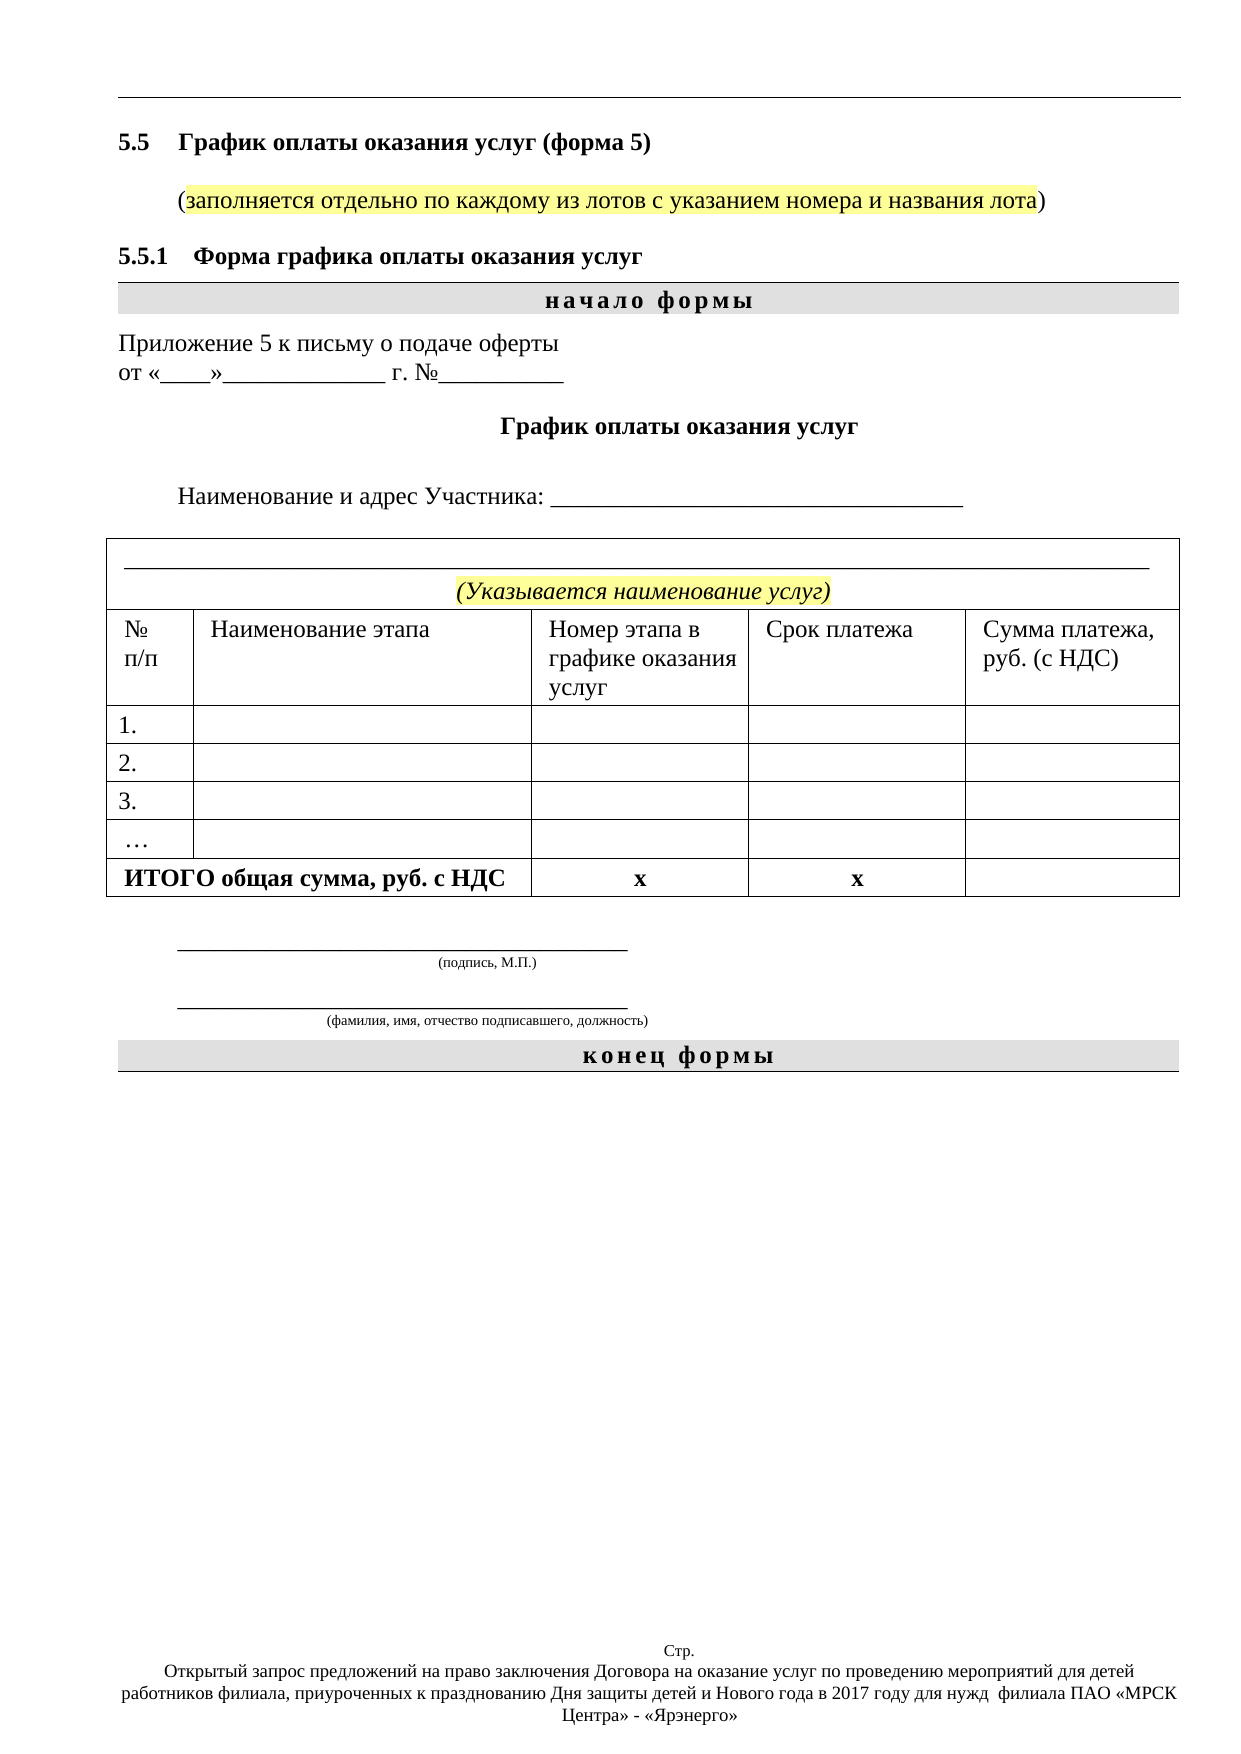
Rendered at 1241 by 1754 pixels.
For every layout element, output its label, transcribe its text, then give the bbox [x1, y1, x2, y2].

text (фамилия, имя, отчество подписавшего, должность) [118, 1012, 797, 1040]
table_cell [966, 744, 1179, 781]
table_cell [532, 782, 748, 819]
text Приложение 5 к письму о подаче оферты от «____»_____________ г. №__________ [118, 328, 1181, 386]
table_cell № п/п [107, 610, 193, 705]
table_cell [532, 744, 748, 781]
table_cell [107, 744, 193, 781]
text График оплаты оказания услуг [118, 411, 1181, 439]
table_cell [194, 782, 531, 819]
table_cell [107, 782, 193, 819]
table_cell [107, 706, 193, 743]
table_cell [749, 782, 965, 819]
text (подпись, М.П.) [118, 954, 797, 983]
table_cell [966, 782, 1179, 819]
text конец формы [118, 1040, 1179, 1071]
table_cell Срок платежа [749, 610, 965, 705]
subtitle Форма графика оплаты оказания услуг [118, 241, 1181, 269]
table_cell [966, 706, 1179, 743]
table_cell [749, 744, 965, 781]
table_cell х [749, 859, 965, 896]
table_header __________________________________________________________________________________ (Указывается наименование услуг) [107, 539, 1179, 609]
table_cell [532, 706, 748, 743]
subtitle График оплаты оказания услуг (форма 5) [118, 127, 1181, 156]
table_cell ИТОГО общая сумма, руб. с НДС [107, 859, 531, 896]
table_cell Номер этапа в графике оказания услуг [532, 610, 748, 705]
table_cell [749, 706, 965, 743]
text ____________________________________ [118, 983, 1181, 1012]
table_cell Сумма платежа, руб. (с НДС) [966, 610, 1179, 705]
table_cell [966, 820, 1179, 857]
text начало формы [118, 283, 1179, 314]
table_cell Наименование этапа [194, 610, 531, 705]
table_cell … [107, 820, 193, 857]
text Наименование и адрес Участника: _________________________________ [118, 481, 1181, 509]
table_cell [194, 744, 531, 781]
text ____________________________________ [118, 925, 1181, 954]
table_cell [194, 820, 531, 857]
table_cell х [532, 859, 748, 896]
table_cell [532, 820, 748, 857]
table_cell [966, 859, 1179, 896]
table_cell [749, 820, 965, 857]
table_cell [194, 706, 531, 743]
